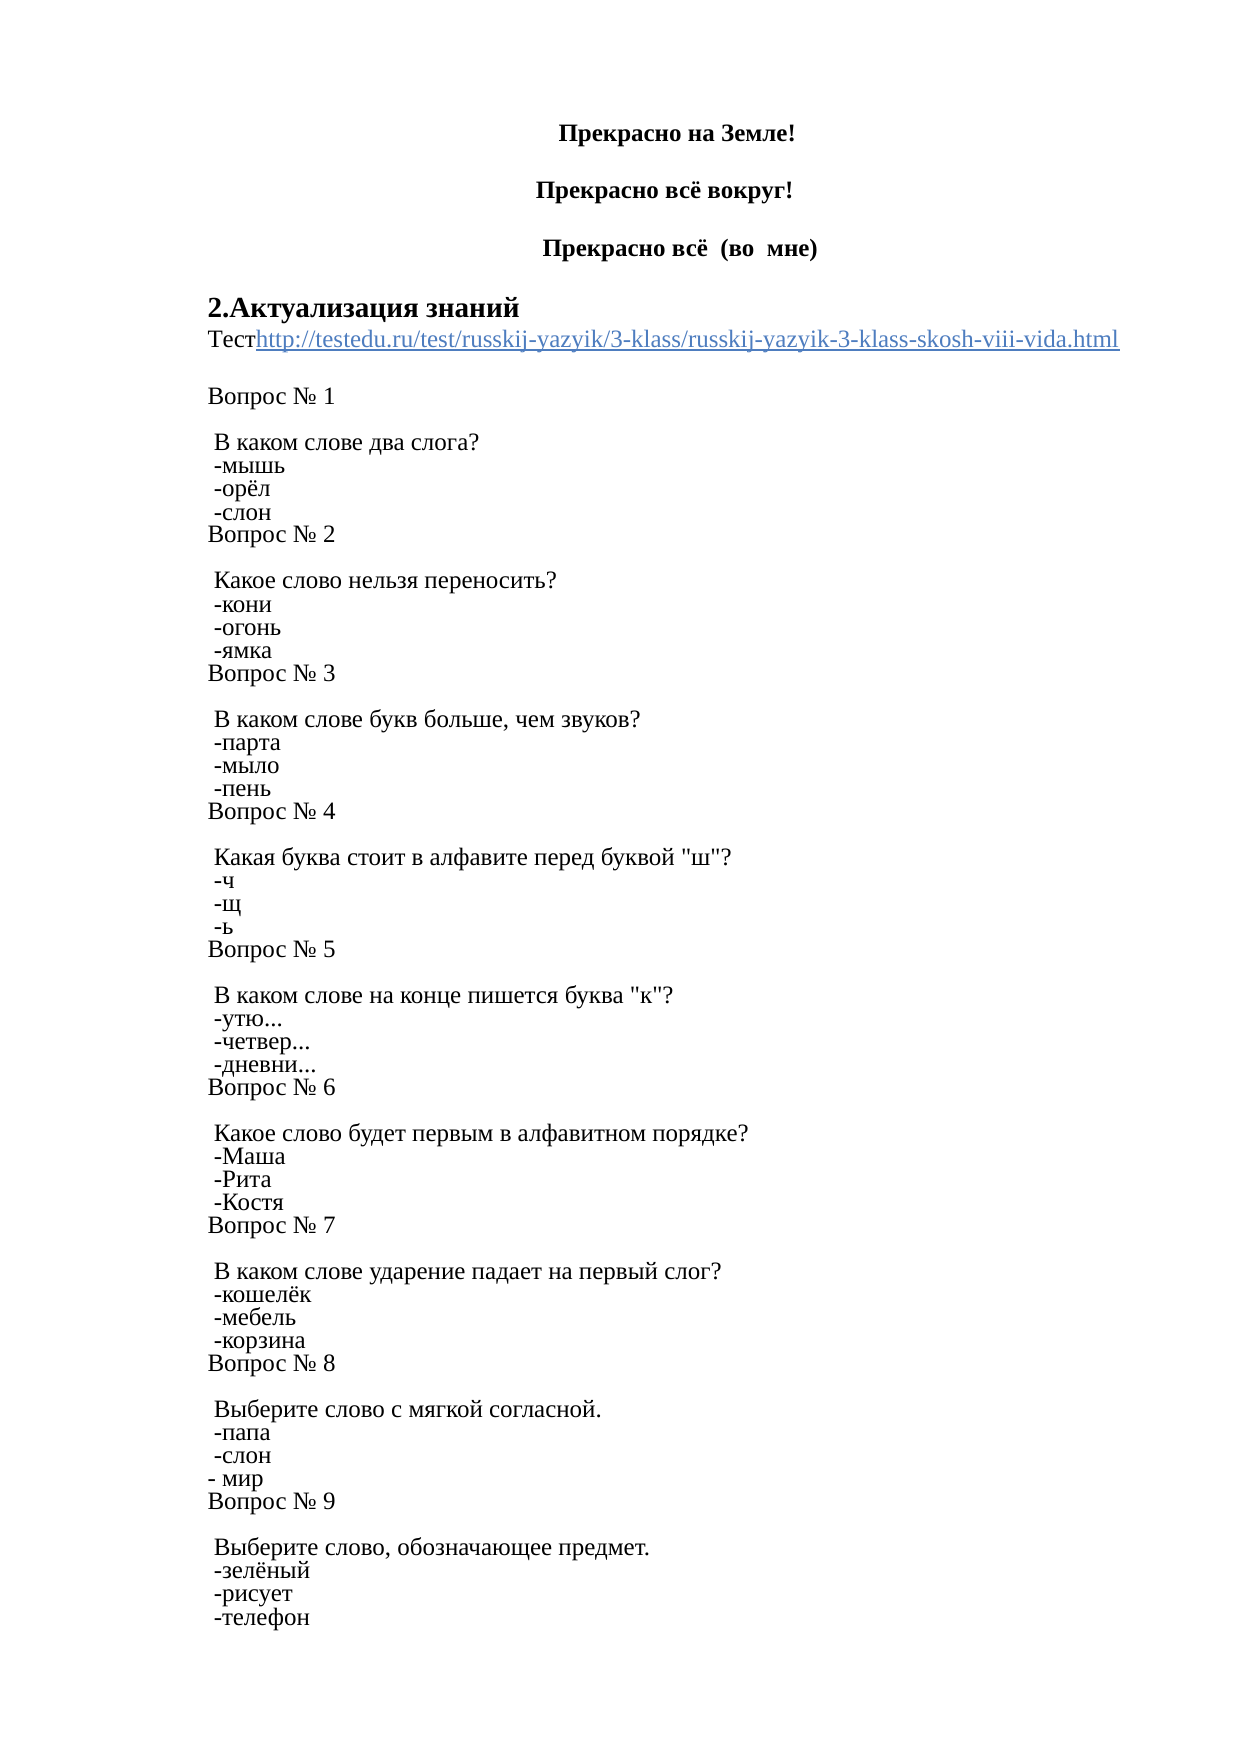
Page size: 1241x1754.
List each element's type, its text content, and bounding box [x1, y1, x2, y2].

text -огонь [177, 617, 1152, 640]
text Вопрос № 1 [177, 386, 1152, 409]
text Вопрос № 6 [177, 1077, 1152, 1100]
text Вопрос № 9 [177, 1491, 1152, 1514]
text -ямка [177, 640, 1152, 663]
text -мыло [177, 755, 1152, 778]
text -кошелёк [177, 1284, 1152, 1307]
text -ч [177, 870, 1152, 893]
text -папа [177, 1422, 1152, 1445]
text -Рита [177, 1169, 1152, 1192]
text Тестhttp://testedu.ru/test/russkij-yazyik/3-klass/russkij-yazyik-3-klass-skosh-viii-vida.html [177, 324, 1152, 353]
text -мышь [177, 456, 1152, 478]
text Вопрос № 2 [177, 524, 1152, 548]
text -рисует [177, 1583, 1152, 1607]
text -дневни... [177, 1054, 1152, 1077]
text Выберите слово с мягкой согласной. [177, 1399, 1152, 1422]
text -орёл [177, 478, 1152, 502]
text -слон [177, 502, 1152, 524]
text -мебель [177, 1307, 1152, 1330]
text Прекрасно на Земле! [177, 118, 1152, 147]
text -щ [177, 893, 1152, 916]
text -зелёный [177, 1561, 1152, 1583]
text Какое слово нельзя переносить? [177, 571, 1152, 594]
text -парта [177, 732, 1152, 755]
text -слон [177, 1445, 1152, 1468]
text -корзина [177, 1330, 1152, 1353]
text -четвер... [177, 1031, 1152, 1054]
text - мир [177, 1468, 1152, 1491]
text В каком слове букв больше, чем звуков? [177, 709, 1152, 732]
text Вопрос № 5 [177, 939, 1152, 962]
text -ь [177, 916, 1152, 939]
text Выберите слово, обозначающее предмет. [177, 1537, 1152, 1561]
text -Маша [177, 1146, 1152, 1169]
text -телефон [177, 1607, 1152, 1629]
text Вопрос № 4 [177, 801, 1152, 824]
text -кони [177, 594, 1152, 617]
text Прекрасно всё вокруг! [177, 176, 1152, 204]
text Вопрос № 7 [177, 1215, 1152, 1238]
text Какое слово будет первым в алфавитном порядке? [177, 1123, 1152, 1146]
text 2.Актуализация знаний [177, 291, 1152, 324]
text -утю... [177, 1008, 1152, 1031]
text Вопрос № 8 [177, 1353, 1152, 1376]
text -пень [177, 778, 1152, 801]
text Какая буква стоит в алфавите перед буквой "ш"? [177, 847, 1152, 870]
text В каком слове два слога? [177, 432, 1152, 456]
text В каком слове на конце пишется буква "к"? [177, 985, 1152, 1008]
text Вопрос № 3 [177, 663, 1152, 686]
text В каком слове ударение падает на первый слог? [177, 1261, 1152, 1284]
text Прекрасно всё (во мне) [177, 233, 1152, 262]
text -Костя [177, 1192, 1152, 1215]
